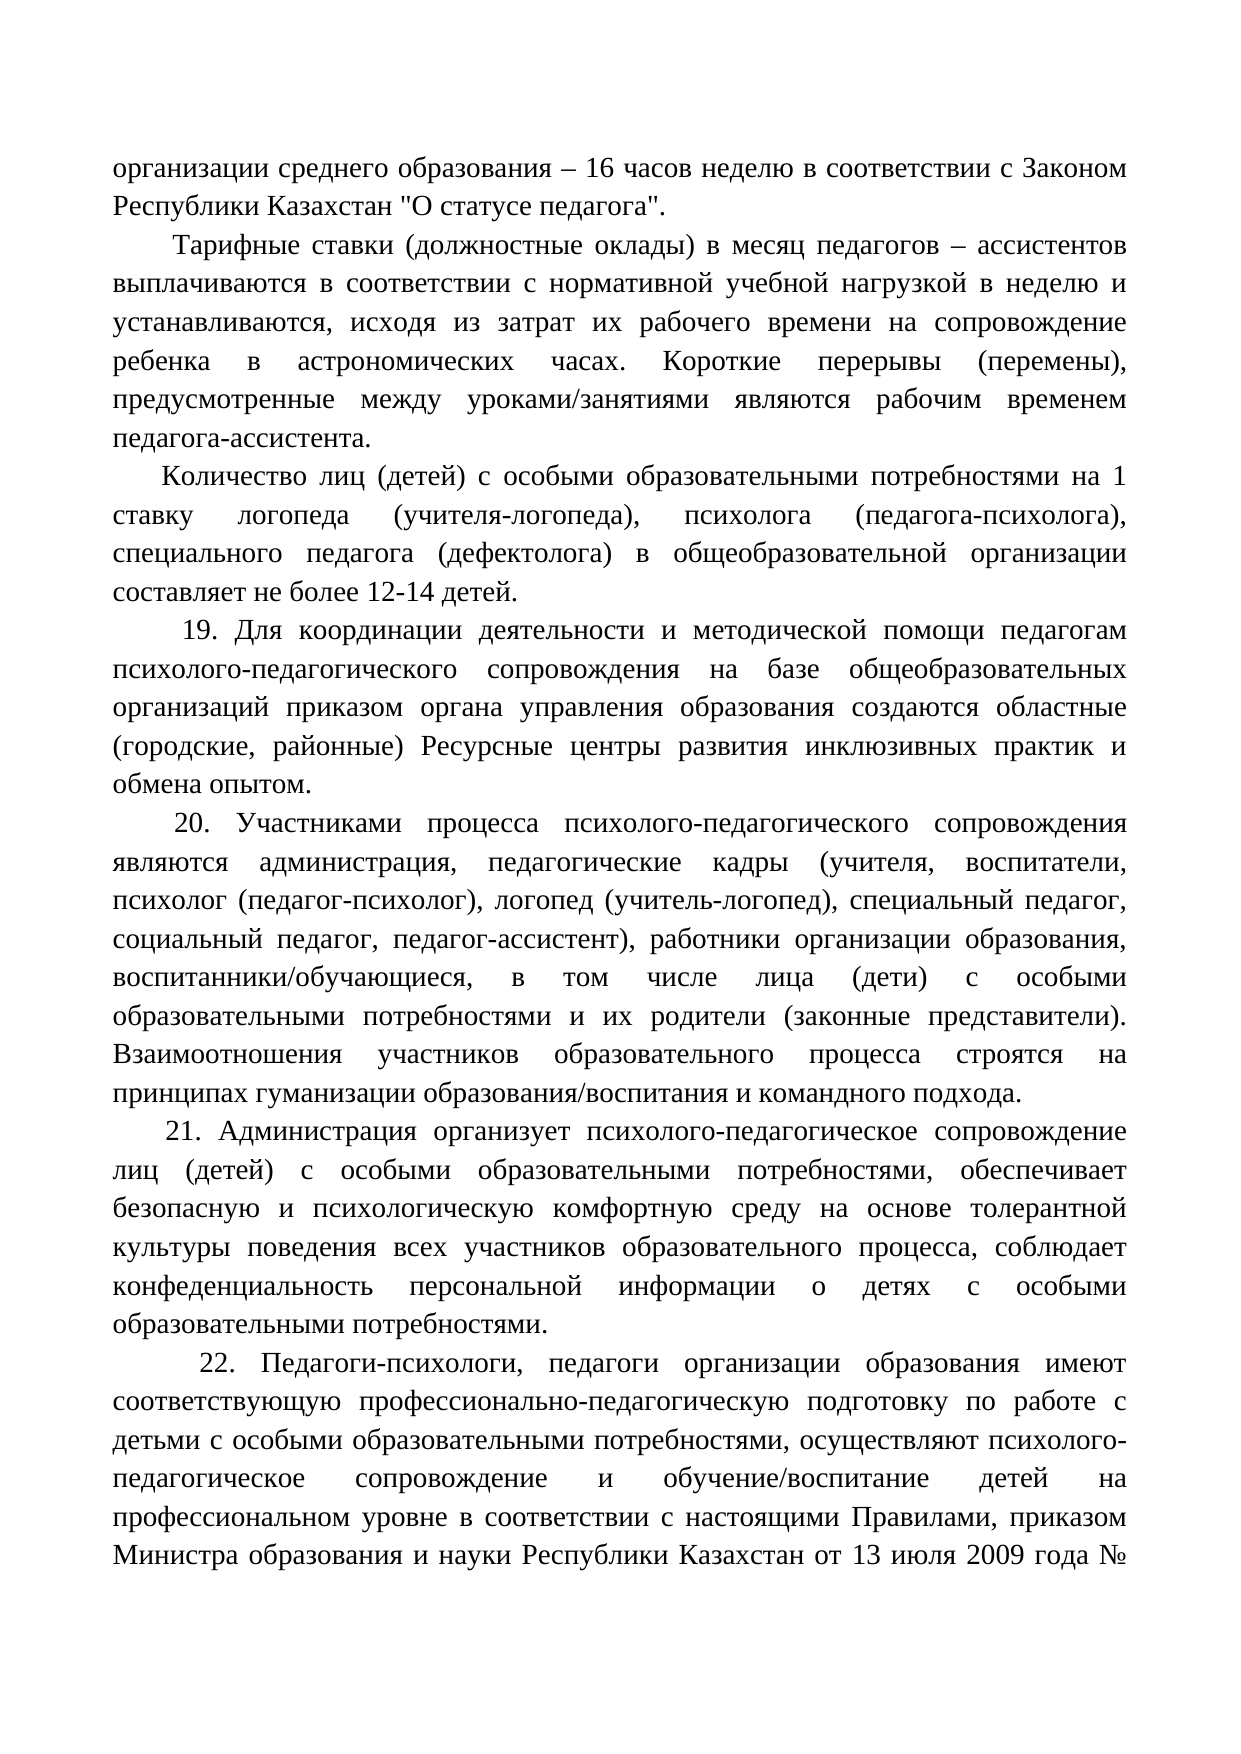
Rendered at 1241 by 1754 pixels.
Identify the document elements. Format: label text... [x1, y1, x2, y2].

text Количество лиц (детей) с особыми образовательными потребностями на 1 ставку логопеда (учителя-логопеда), психолога (педагога-психолога), специального педагога (дефектолога) в общеобразовательной организации составляет не более 12-14 детей. [112, 458, 1128, 607]
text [112, 1345, 1128, 1571]
text 20. Участниками процесса психолого-педагогического сопровождения являются администрация, педагогические кадры (учителя, воспитатели, психолог (педагог-психолог), логопед (учитель-логопед), специальный педагог, социальный педагог, педагог-ассистент), работники организации образования, воспитанники/обучающиеся, в том числе лица (дети) с особыми образовательными потребностями и их родители (законные представители). Взаимоотношения участников образовательного процесса строятся на принципах гуманизации образования/воспитания и командного подхода. [112, 805, 1128, 1108]
text 21. Администрация организует психолого-педагогическое сопровождение лиц (детей) с особыми образовательными потребностями, обеспечивает безопасную и психологическую комфортную среду на основе толерантной культуры поведения всех участников образовательного процесса, соблюдает конфеденциальность персональной информации о детях с особыми образовательными потребностями. [112, 1113, 1128, 1340]
text Тарифные ставки (должностные оклады) в месяц педагогов – ассистентов выплачиваются в соответствии с нормативной учебной нагрузкой в неделю и устанавливаются, исходя из затрат их рабочего времени на сопровождение ребенка в астрономических часах. Короткие перерывы (перемены), предусмотренные между уроками/занятиями являются рабочим временем педагога-ассистента. [112, 227, 1128, 453]
text 19. Для координации деятельности и методической помощи педагогам психолого-педагогического сопровождения на базе общеобразовательных организаций приказом органа управления образования создаются областные (городские, районные) Ресурсные центры развития инклюзивных практик и обмена опытом. [112, 612, 1128, 800]
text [112, 150, 1128, 222]
